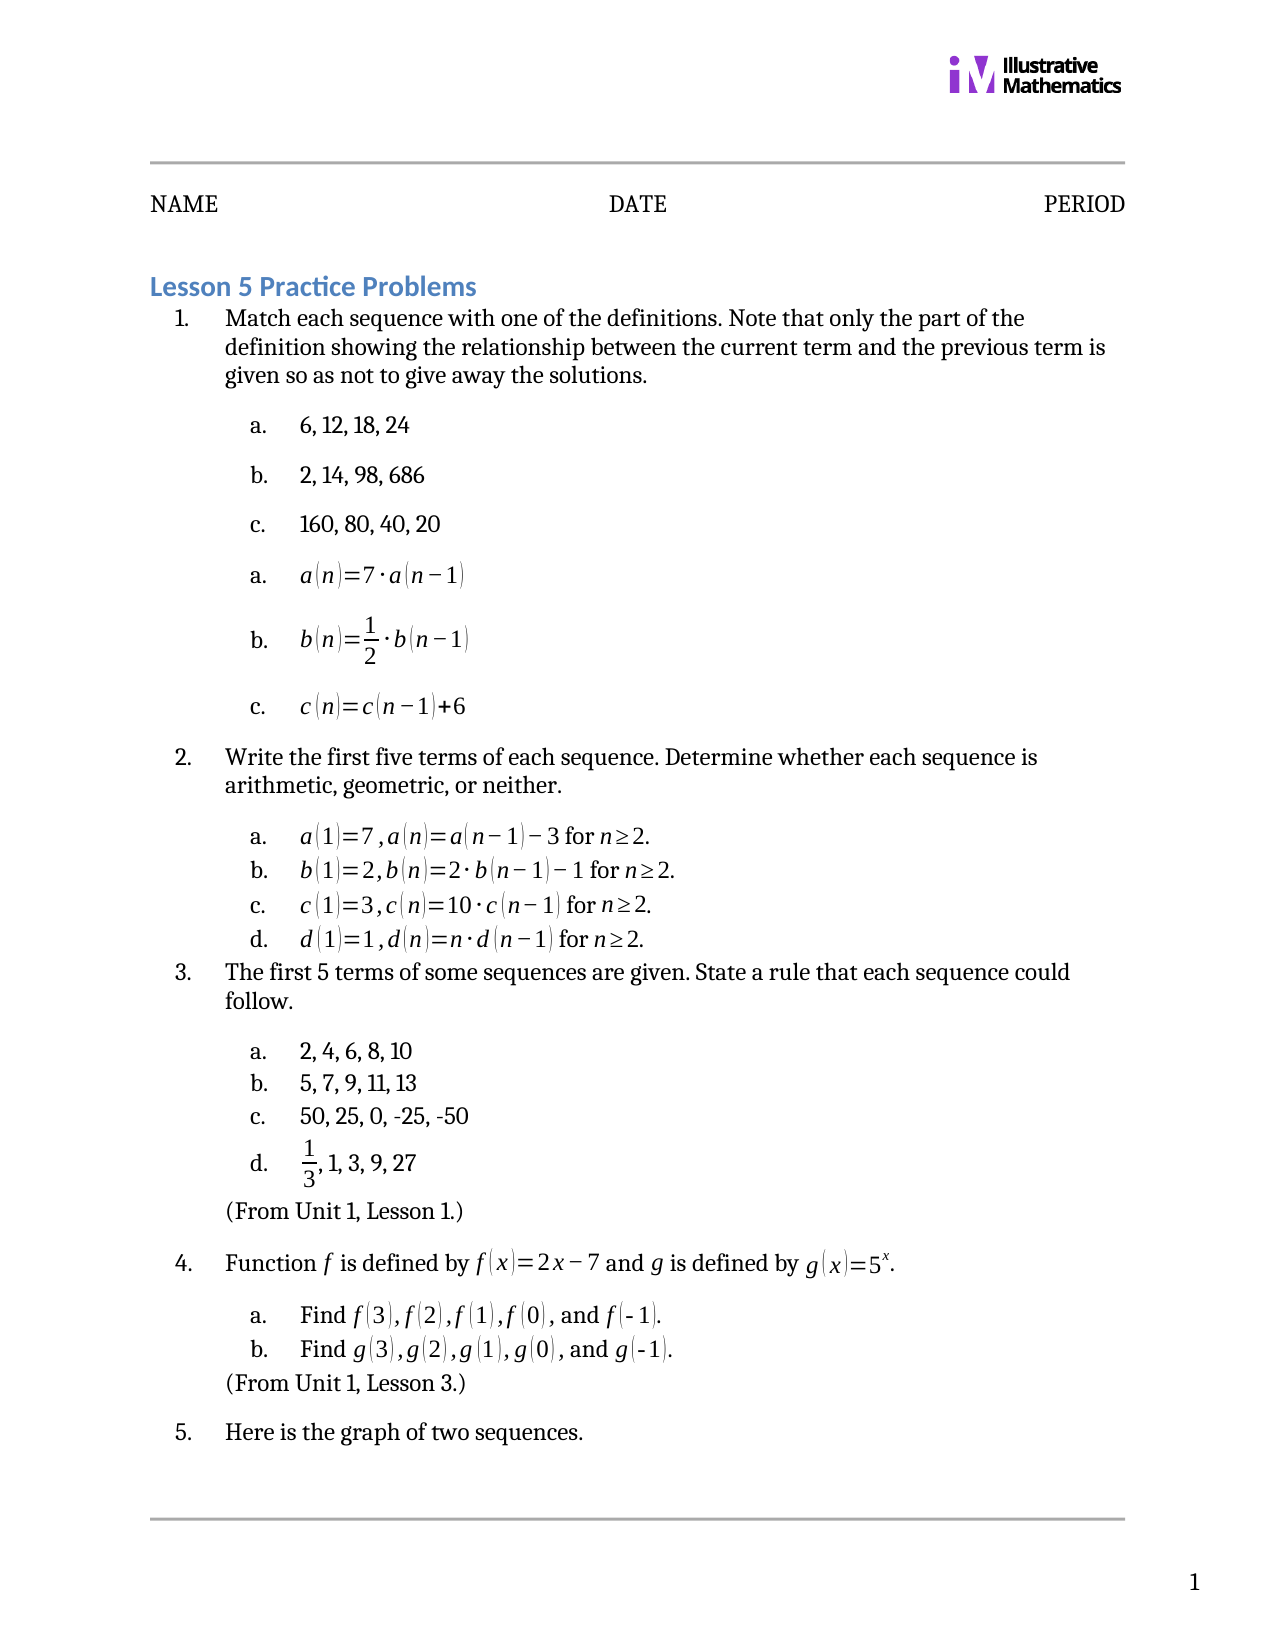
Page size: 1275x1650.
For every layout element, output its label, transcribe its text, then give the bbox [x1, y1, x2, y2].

list , 1, 3, 9, 27 [250, 1134, 1125, 1193]
list Function is defined by and is defined by . [175, 1246, 1125, 1279]
picture [949, 55, 1121, 93]
list Write the first five terms of each sequence. Determine whether each sequence is arithmetic, geometric, or neither. [175, 742, 1125, 800]
list 50, 25, 0, -25, -50 [250, 1102, 1125, 1130]
list Find and . [250, 1334, 1125, 1365]
list for . [250, 821, 1125, 851]
list 2, 4, 6, 8, 10 [250, 1037, 1125, 1065]
list (From Unit 1, Lesson 3.) [175, 1369, 1125, 1397]
list 5, 7, 9, 11, 13 [250, 1069, 1125, 1098]
list Here is the graph of two sequences. [175, 1418, 1125, 1447]
list for . [250, 924, 1125, 954]
list for . [250, 889, 1125, 920]
list 2, 14, 98, 686 [250, 461, 1125, 489]
list Match each sequence with one of the definitions. Note that only the part of the definition showing the relationship between the current term and the previous term is given so as not to give away the solutions. [175, 304, 1125, 390]
list (From Unit 1, Lesson 1.) [175, 1197, 1125, 1226]
subtitle Lesson 5 Practice Problems [150, 268, 1125, 304]
list The first 5 terms of some sequences are given. State a rule that each sequence could follow. [175, 958, 1125, 1016]
list for . [250, 855, 1125, 886]
list 160, 80, 40, 20 [250, 510, 1125, 539]
list 6, 12, 18, 24 [250, 411, 1125, 440]
list Find and . [250, 1300, 1125, 1331]
